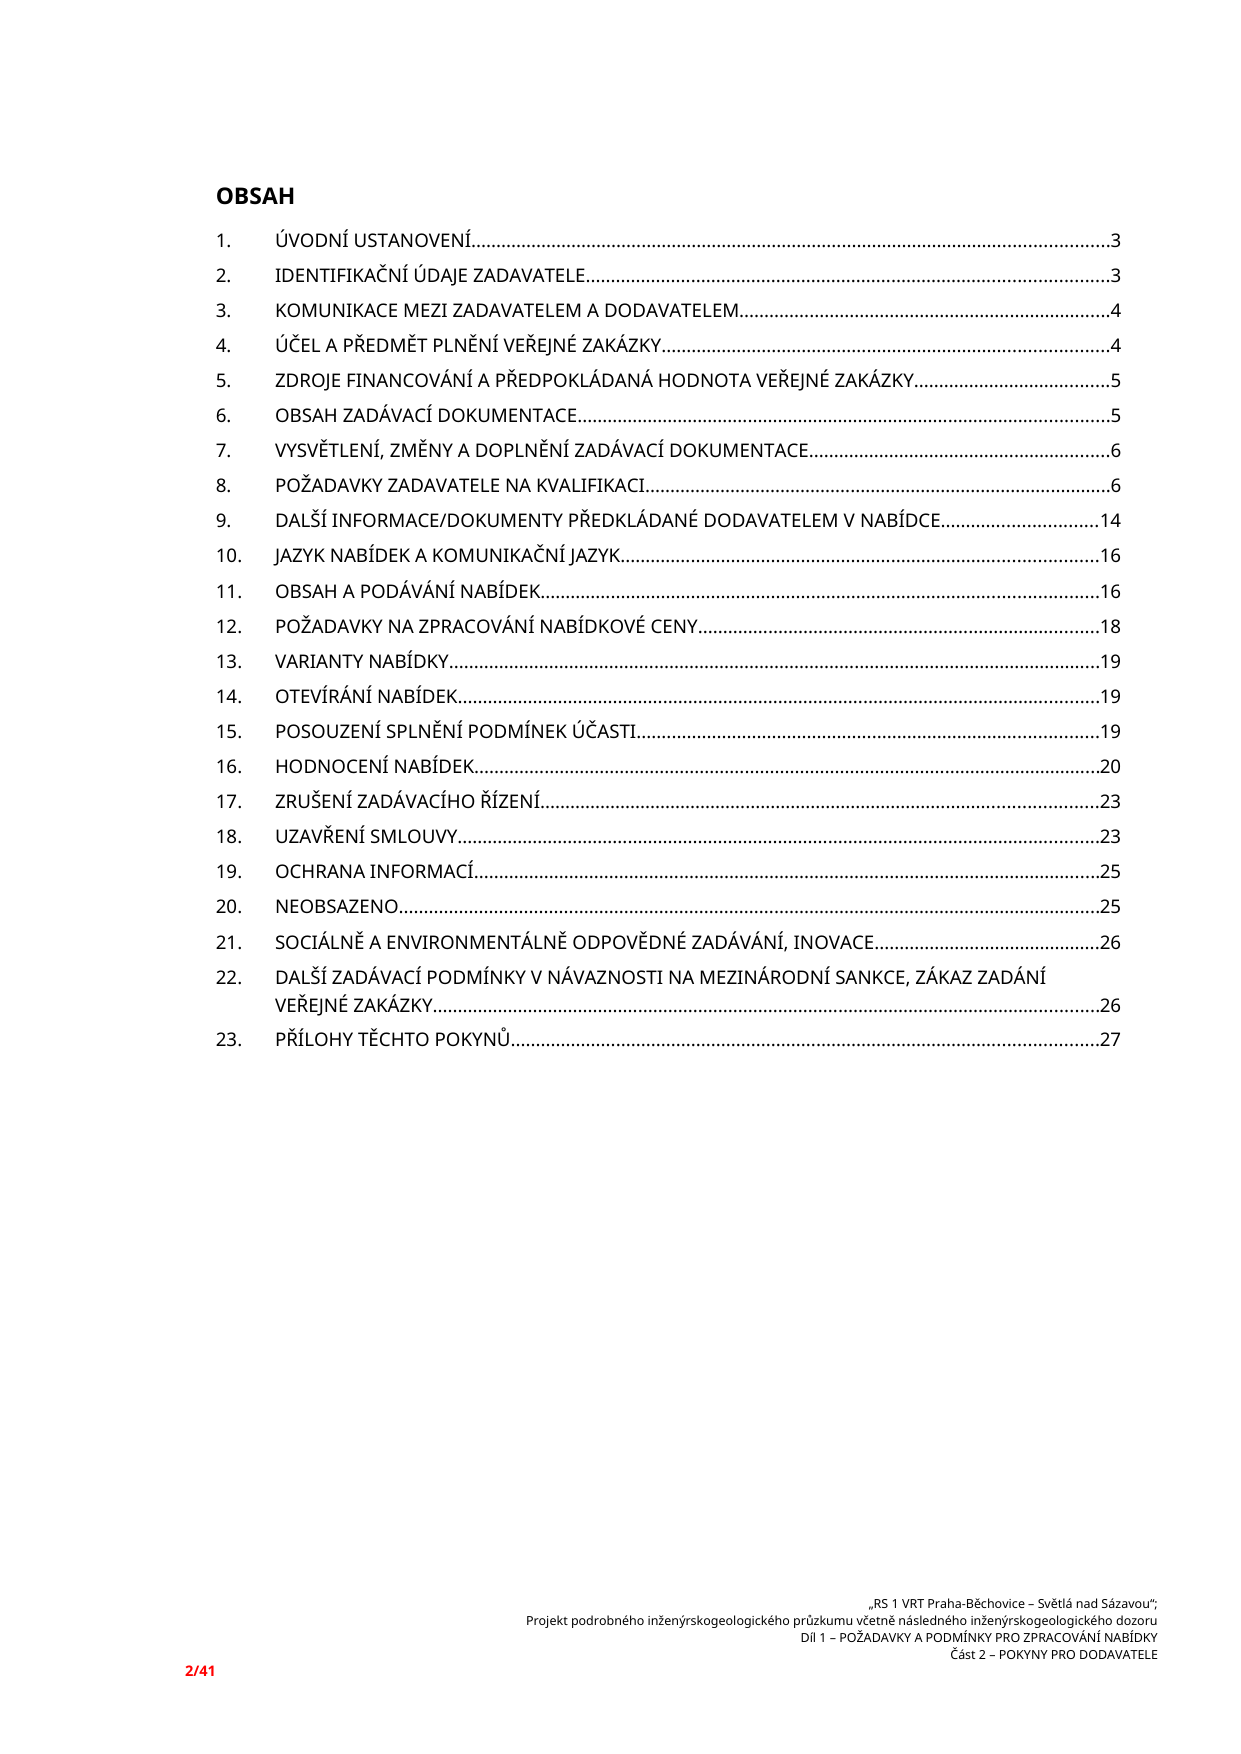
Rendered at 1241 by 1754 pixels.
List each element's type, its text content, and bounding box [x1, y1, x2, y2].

text 19. OCHRANA INFORMACÍ 25 [216, 859, 1122, 884]
text 4. ÚČEL a PŘEDMĚT PLNĚNÍ VEŘEJNÉ ZAKÁZKY 4 [216, 332, 1122, 358]
text 12. POŽADAVKY NA ZPRACOVÁNÍ NABÍDKOVÉ CENY 18 [216, 613, 1122, 638]
text 2. IDENTIFIKAČNÍ ÚDAJE ZADAVATELE 3 [216, 262, 1122, 287]
text 15. POSOUZENÍ SPLNĚNÍ PODMÍNEK ÚČASTI 19 [216, 718, 1122, 744]
text 14. OTEVÍRÁNÍ NABÍDEK 19 [216, 683, 1122, 709]
text 6. OBSAH ZADÁVACÍ DOKUMENTACE 5 [216, 402, 1122, 428]
text 22. Další zadávací podmínky v návaznosti na MEZINÁRODNÍ sankce, zákaz zadání veřejné zakázky 26 [216, 964, 1122, 1018]
text 8. POŽADAVKY ZADAVATELE NA KVALIFIKACI 6 [216, 473, 1122, 498]
text 21. SOCIÁLNĚ A ENVIRONMENTÁLNĚ ODPOVĚDNÉ ZADÁVÁNÍ, INOVACE 26 [216, 929, 1122, 954]
text 3. KOMUNIKACE MEZI ZADAVATELEM a DODAVATELEM 4 [216, 297, 1122, 323]
text 23. PŘÍLOHY TĚCHTO POKYNŮ 27 [216, 1026, 1122, 1052]
text Obsah [216, 180, 1122, 211]
text 13. VARIANTY NABÍDKY 19 [216, 648, 1122, 674]
text 5. ZDROJE FINANCOVÁNÍ a PŘEDPOKLÁDANÁ HODNOTA VEŘEJNÉ ZAKÁZKY 5 [216, 367, 1122, 393]
text 1. ÚVODNÍ USTANOVENÍ 3 [216, 227, 1122, 252]
text 11. OBSAH a PODÁVÁNÍ NABÍDEK 16 [216, 578, 1122, 603]
text 9. DALŠÍ INFORMACE/DOKUMENTY PŘEDKLÁDANÉ DODAVATELEM v NABÍDCE 14 [216, 508, 1122, 533]
text 16. HODNOCENÍ NABÍDEK 20 [216, 753, 1122, 779]
text 17. ZRUŠENÍ ZADÁVACÍHO ŘÍZENÍ 23 [216, 788, 1122, 814]
text 20. Neobsazeno. 25 [216, 894, 1122, 919]
text 10. JAZYK NABÍDEK A KOMUNIKAČNÍ JAZYK 16 [216, 543, 1122, 568]
text 18. UZAVŘENÍ SMLOUVY 23 [216, 824, 1122, 849]
text 7. VYSVĚTLENÍ, ZMĚNY a DOPLNĚNÍ ZADÁVACÍ DOKUMENTACE 6 [216, 437, 1122, 463]
